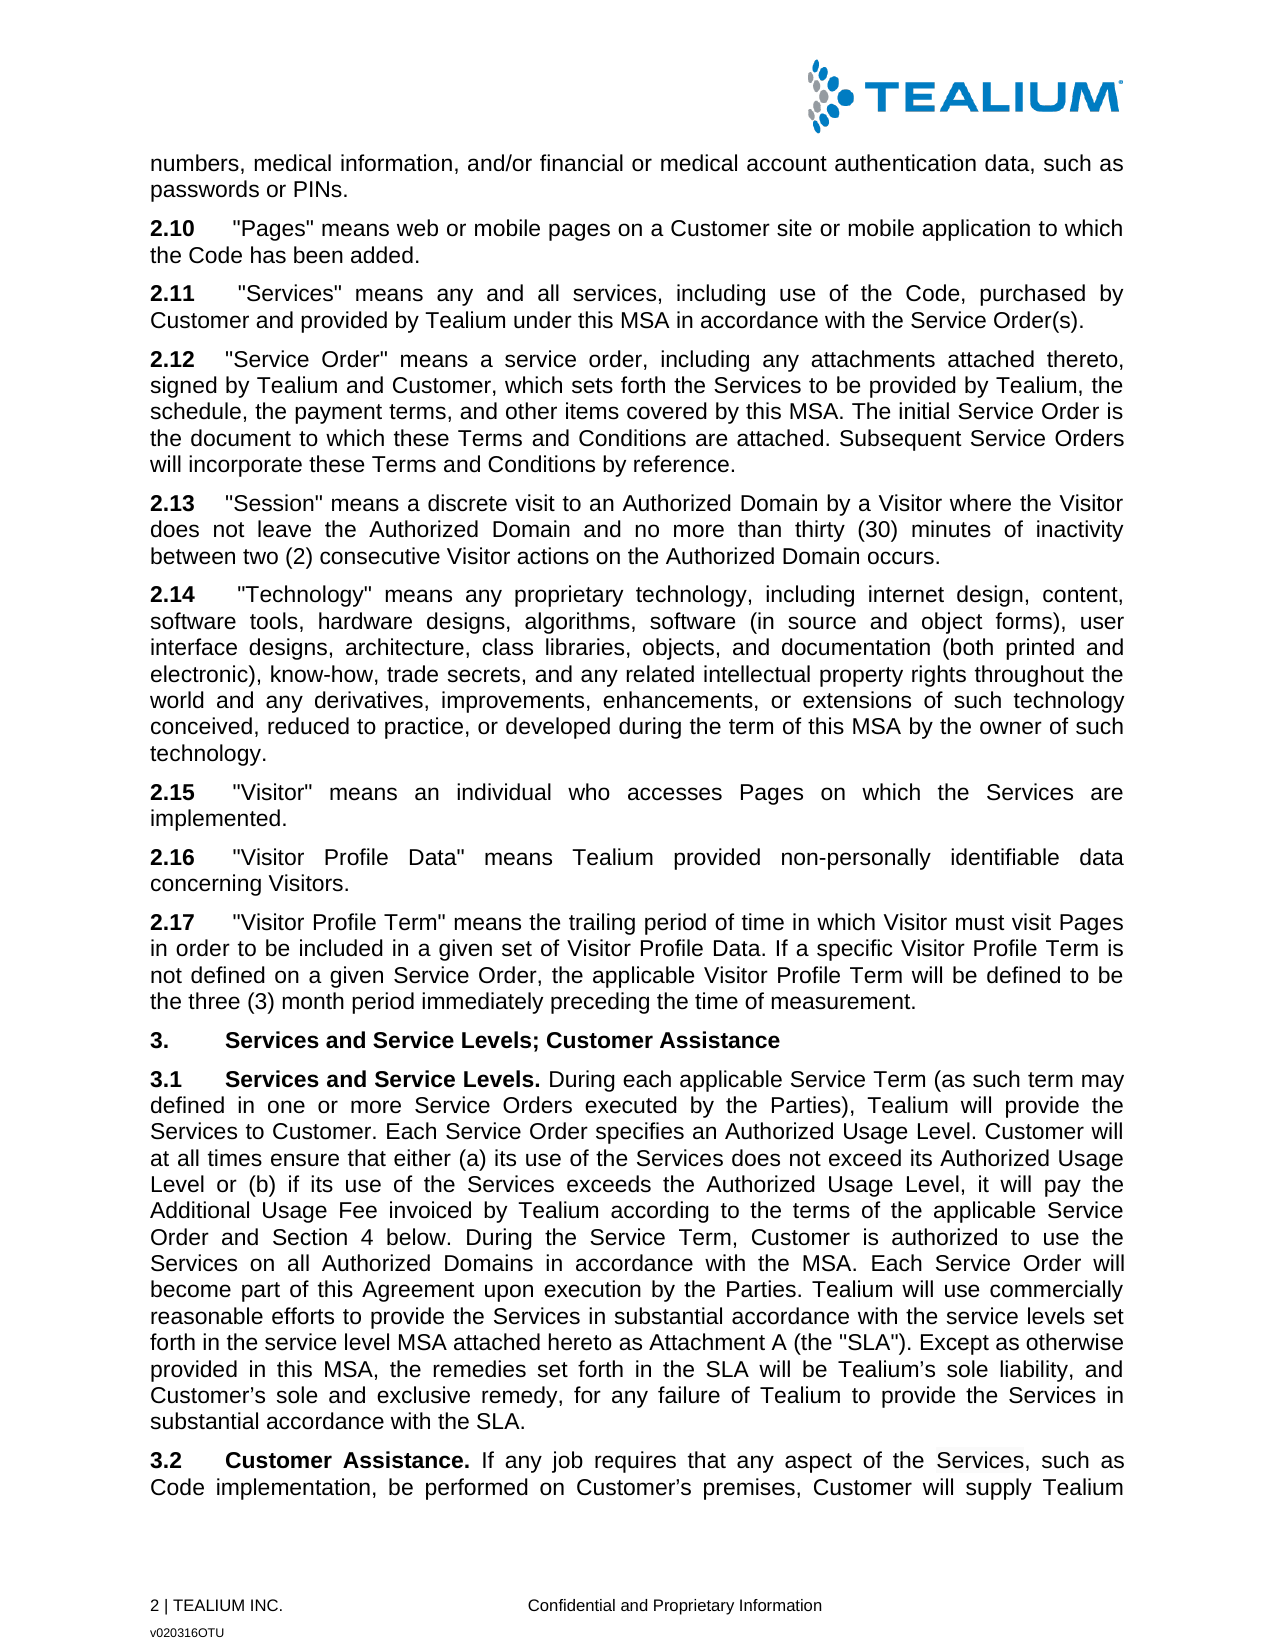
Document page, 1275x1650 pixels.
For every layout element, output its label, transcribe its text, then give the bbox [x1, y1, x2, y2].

list "Services" means any and all services, including use of the Code, purchased by Customer and provided by Tealium under this MSA in accordance with the Service Order(s). [150, 280, 1125, 333]
list "Pages" means web or mobile pages on a Customer site or mobile application to which the Code has been added. [150, 215, 1125, 268]
list "Session" means a discrete visit to an Authorized Domain by a Visitor where the Visitor does not leave the Authorized Domain and no more than thirty (30) minutes of inactivity between two (2) consecutive Visitor actions on the Authorized Domain occurs. [150, 490, 1125, 569]
list "Visitor Profile Term" means the trailing period of time in which Visitor must visit Pages in order to be included in a given set of Visitor Profile Data. If a specific Visitor Profile Term is not defined on a given Service Order, the applicable Visitor Profile Term will be defined to be the three (3) month period immediately preceding the time of measurement. [150, 909, 1125, 1014]
picture [804, 55, 1125, 138]
list Services and Service Levels. During each applicable Service Term (as such term may defined in one or more Service Orders executed by the Parties), Tealium will provide the Services to Customer. Each Service Order specifies an Authorized Usage Level. Customer will at all times ensure that either (a) its use of the Services does not exceed its Authorized Usage Level or (b) if its use of the Services exceeds the Authorized Usage Level, it will pay the Additional Usage Fee invoiced by Tealium according to the terms of the applicable Service Order and Section 4 below. During the Service Term, Customer is authorized to use the Services on all Authorized Domains in accordance with the MSA. Each Service Order will become part of this Agreement upon execution by the Parties. Tealium will use commercially reasonable efforts to provide the Services in substantial accordance with the service levels set forth in the service level MSA attached hereto as Attachment A (the "SLA"). Except as otherwise provided in this MSA, the remedies set forth in the SLA will be Tealium’s sole liability, and Customer’s sole and exclusive remedy, for any failure of Tealium to provide the Services in substantial accordance with the SLA. [150, 1066, 1125, 1434]
list "Visitor Profile Data" means Tealium provided non-personally identifiable data concerning Visitors. [150, 844, 1125, 896]
list "Technology" means any proprietary technology, including internet design, content, software tools, hardware designs, algorithms, software (in source and object forms), user interface designs, architecture, class libraries, objects, and documentation (both printed and electronic), know-how, trade secrets, and any related intellectual property rights throughout the world and any derivatives, improvements, enhancements, or extensions of such technology conceived, reduced to practice, or developed during the term of this MSA by the owner of such technology. [150, 581, 1125, 766]
list Services and Service Levels; Customer Assistance [150, 1027, 1125, 1053]
list "Service Order" means a service order, including any attachments attached thereto, signed by Tealium and Customer, which sets forth the Services to be provided by Tealium, the schedule, the payment terms, and other items covered by this MSA. The initial Service Order is the document to which these Terms and Conditions are attached. Subsequent Service Orders will incorporate these Terms and Conditions by reference. [150, 346, 1125, 477]
list "Visitor" means an individual who accesses Pages on which the Services are implemented. [150, 778, 1125, 831]
